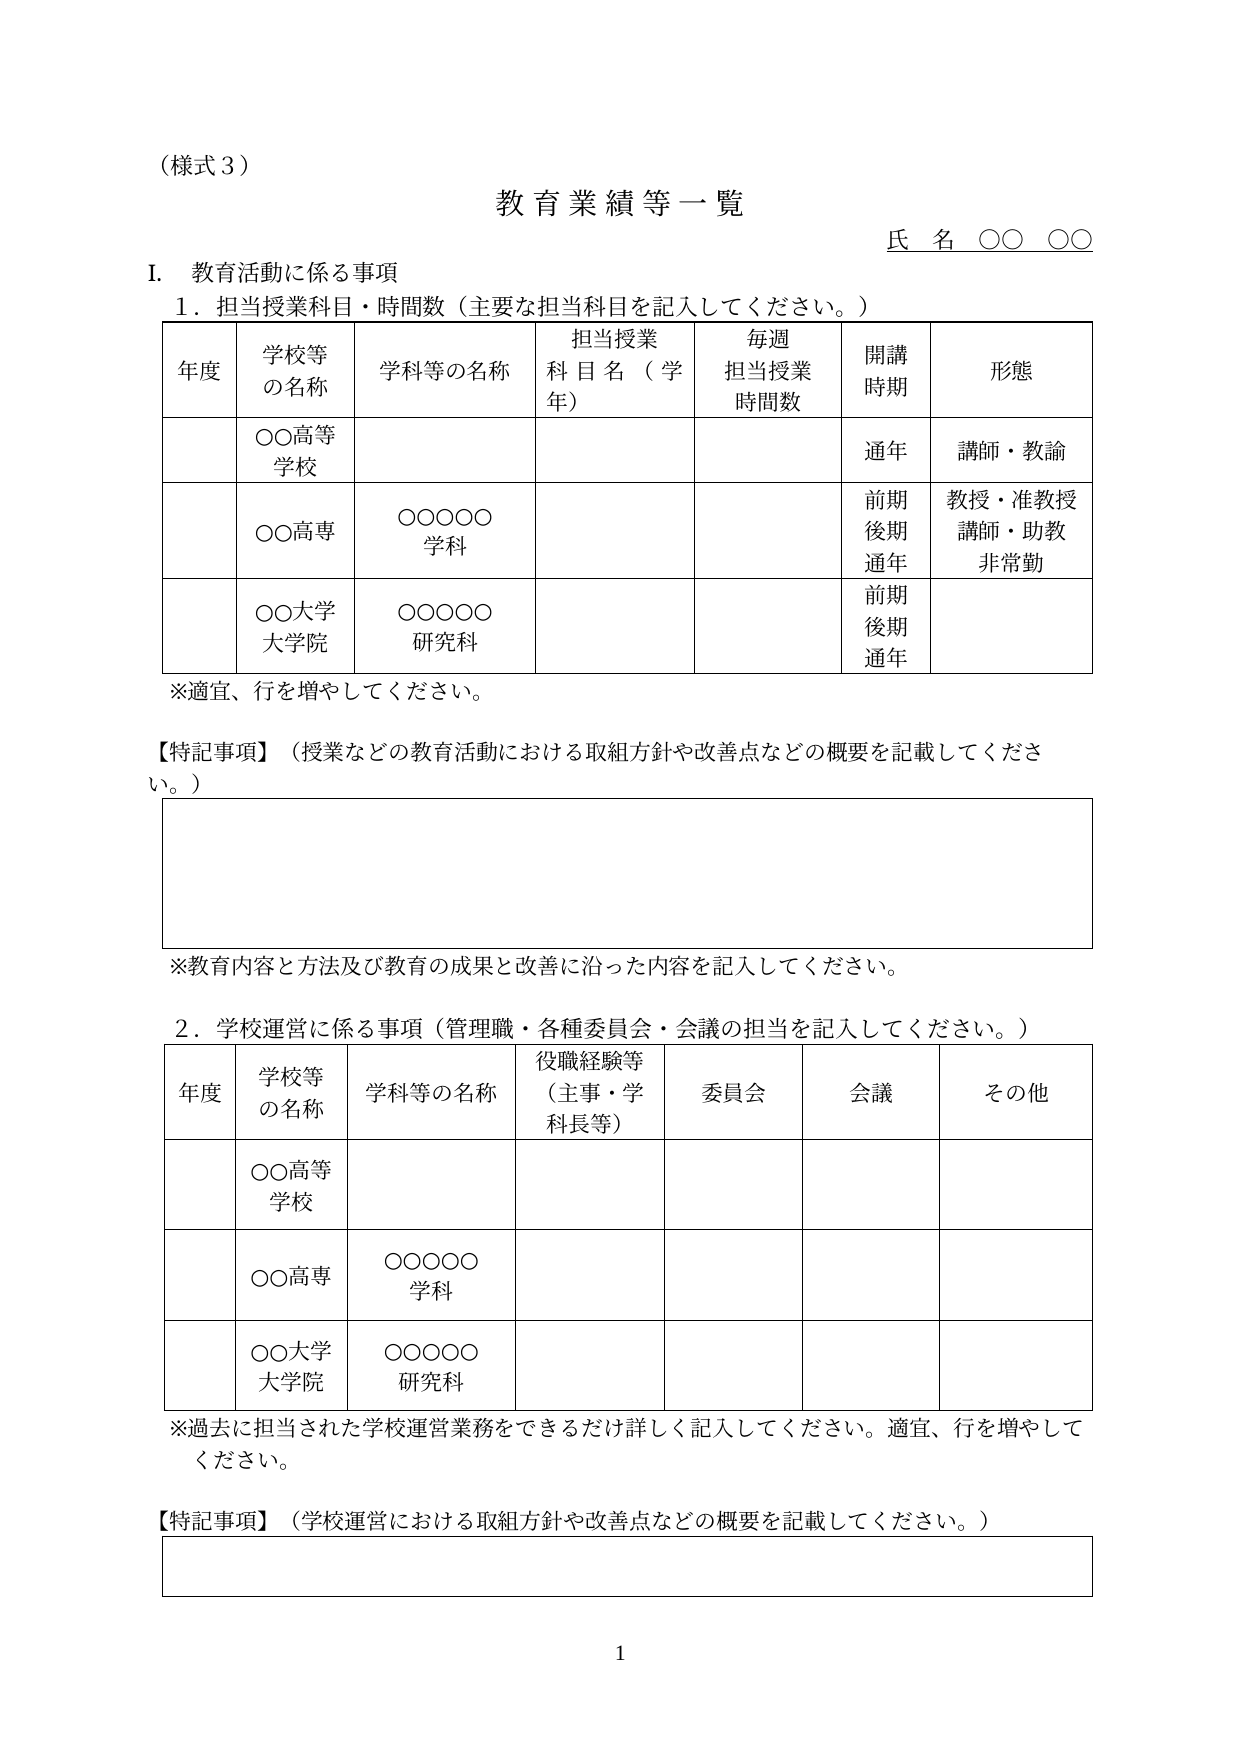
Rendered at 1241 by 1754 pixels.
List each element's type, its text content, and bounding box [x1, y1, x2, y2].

table_cell [536, 418, 694, 482]
table_cell ○○大学 大学院 [237, 579, 354, 673]
table_header 委員会 [665, 1045, 802, 1139]
table_cell [348, 1140, 515, 1229]
table_cell [931, 579, 1092, 673]
text 教 育 業 績 等 一 覧 [148, 181, 1092, 222]
table_header 年度 [163, 323, 236, 417]
table_header 学校等 の名称 [236, 1045, 347, 1139]
table_cell [163, 418, 236, 482]
table_cell [165, 1230, 235, 1320]
table_cell [695, 579, 841, 673]
table_header 年度 [165, 1045, 235, 1139]
table_cell [516, 1230, 664, 1320]
table_header 役職経験等（主事・学科長等） [516, 1045, 664, 1139]
table_cell ○○○○○ 研究科 [348, 1321, 515, 1410]
table_cell ○○高等学校 [236, 1140, 347, 1229]
table_cell [665, 1140, 802, 1229]
table_cell [163, 483, 236, 577]
table_cell [940, 1230, 1092, 1320]
table_cell [695, 418, 841, 482]
text 氏 名 ○○ ○○ [148, 222, 1092, 255]
table_header 学科等の名称 [355, 323, 535, 417]
text １．担当授業科目・時間数（主要な担当科目を記入してください。） [148, 288, 1092, 321]
table_cell [803, 1140, 939, 1229]
table_cell [536, 483, 694, 577]
table_cell 講師・教諭 [931, 418, 1092, 482]
table_header [163, 1537, 1092, 1596]
text （様式３） [148, 148, 1092, 181]
table_cell 前期 後期 通年 [842, 579, 930, 673]
table_cell [516, 1321, 664, 1410]
text ※適宜、行を増やしてください。 [169, 674, 1092, 706]
table_cell [803, 1321, 939, 1410]
table_cell ○○高等学校 [237, 418, 354, 482]
text ※過去に担当された学校運営業務をできるだけ詳しく記入してください。適宜、行を増やしてください。 [169, 1411, 1092, 1474]
table_header 形態 [931, 323, 1092, 417]
table_header 担当授業 科目名（学年） [536, 323, 694, 417]
table_cell ○○○○○ 研究科 [355, 579, 535, 673]
table_header その他 [940, 1045, 1092, 1139]
table_cell [536, 579, 694, 673]
table_header [163, 799, 1092, 948]
table_cell 教授・准教授 講師・助教 非常勤 [931, 483, 1092, 577]
text 【特記事項】（学校運営における取組方針や改善点などの概要を記載してください。） [148, 1504, 1092, 1536]
table_cell [940, 1140, 1092, 1229]
table_cell [803, 1230, 939, 1320]
table_cell ○○高専 [236, 1230, 347, 1320]
table_cell [163, 579, 236, 673]
table_cell [165, 1140, 235, 1229]
text ２．学校運営に係る事項（管理職・各種委員会・会議の担当を記入してください。） [148, 1011, 1092, 1043]
table_cell [665, 1230, 802, 1320]
table_header 開講 時期 [842, 323, 930, 417]
table_header 学校等 の名称 [237, 323, 354, 417]
table_cell [695, 483, 841, 577]
table_header 会議 [803, 1045, 939, 1139]
table_cell ○○大学 大学院 [236, 1321, 347, 1410]
table_header 毎週 担当授業 時間数 [695, 323, 841, 417]
table_cell ○○○○○ 学科 [348, 1230, 515, 1320]
table_cell ○○高専 [237, 483, 354, 577]
table_cell [665, 1321, 802, 1410]
table_cell [355, 418, 535, 482]
table_header 学科等の名称 [348, 1045, 515, 1139]
table_cell [940, 1321, 1092, 1410]
table_cell ○○○○○ 学科 [355, 483, 535, 577]
table_cell [516, 1140, 664, 1229]
table_cell 前期 後期 通年 [842, 483, 930, 577]
text 【特記事項】（授業などの教育活動における取組方針や改善点などの概要を記載してください。） [148, 735, 1092, 798]
text ※教育内容と方法及び教育の成果と改善に沿った内容を記入してください。 [148, 949, 1092, 981]
list 教育活動に係る事項 [148, 255, 1092, 288]
table_cell 通年 [842, 418, 930, 482]
table_cell [165, 1321, 235, 1410]
